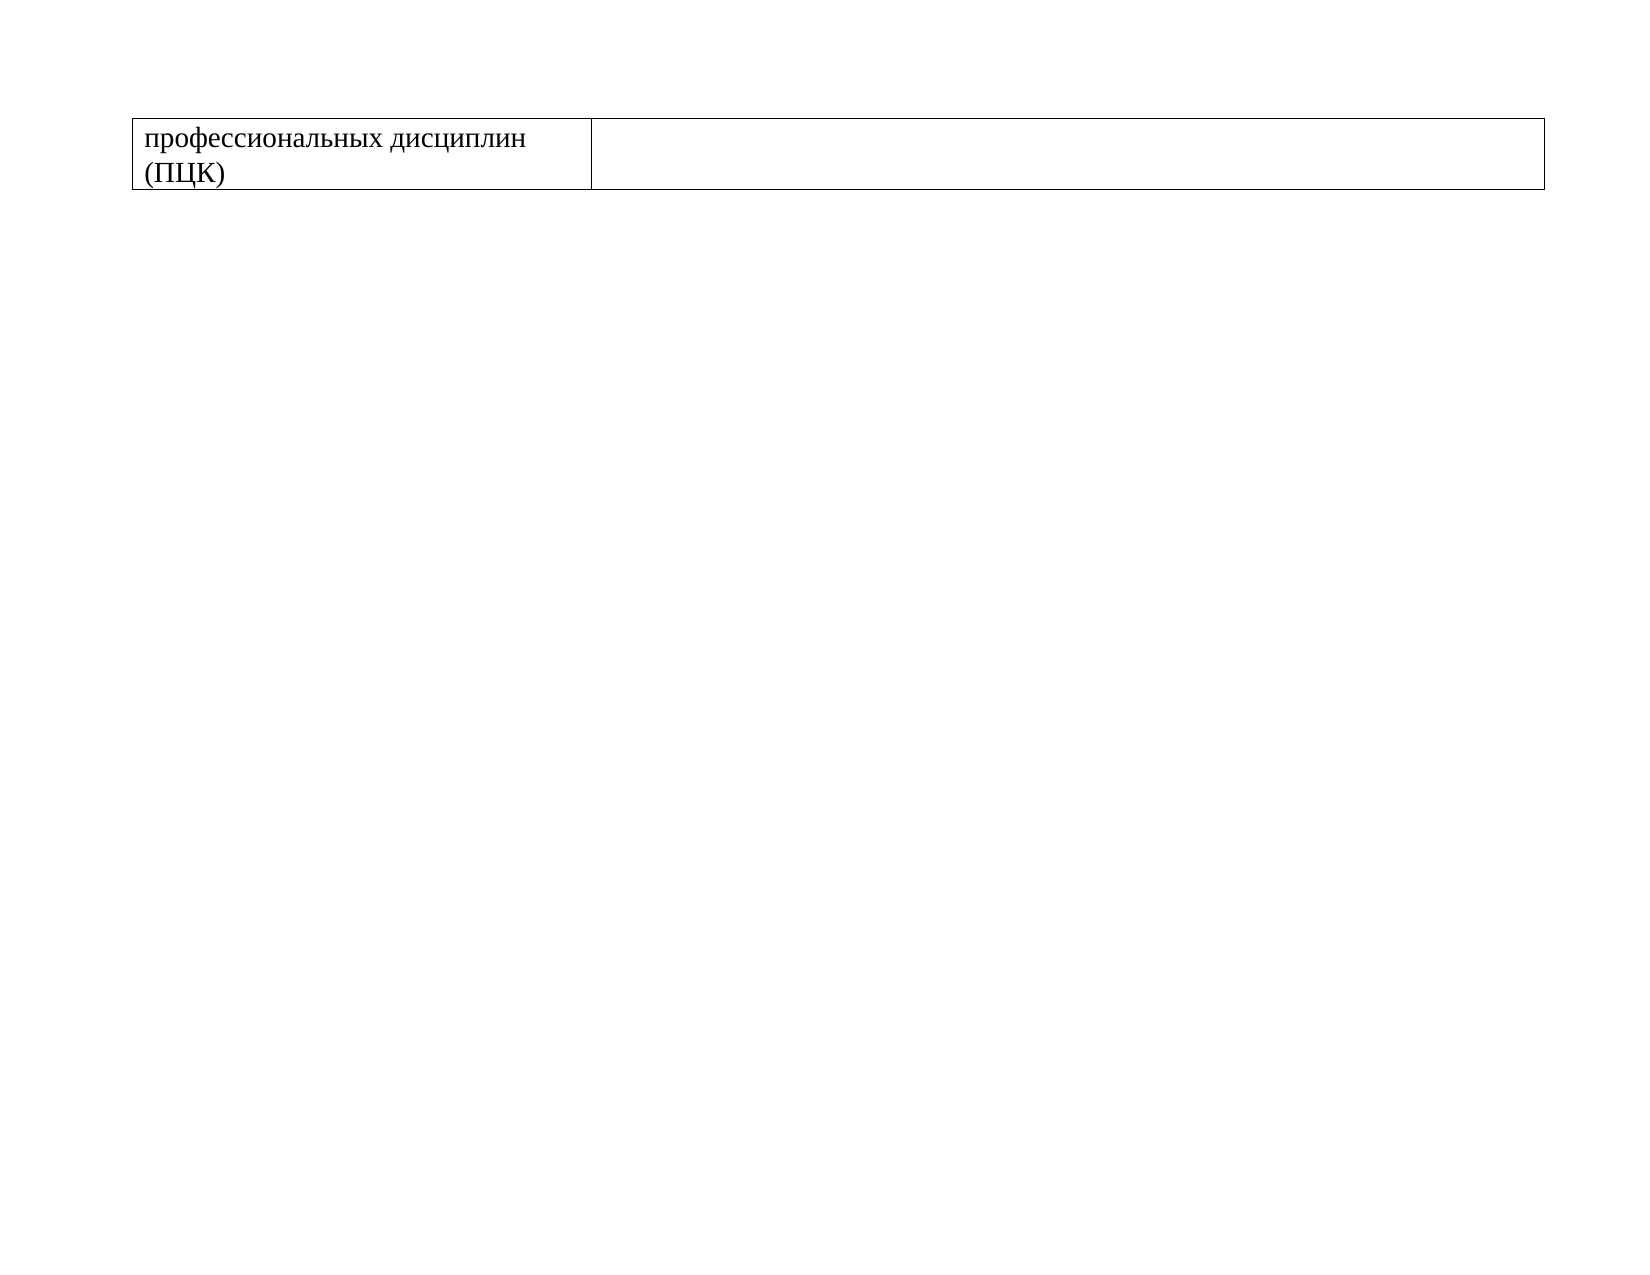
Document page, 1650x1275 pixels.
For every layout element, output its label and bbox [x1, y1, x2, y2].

table_cell [592, 119, 1544, 189]
table_cell [133, 119, 591, 189]
